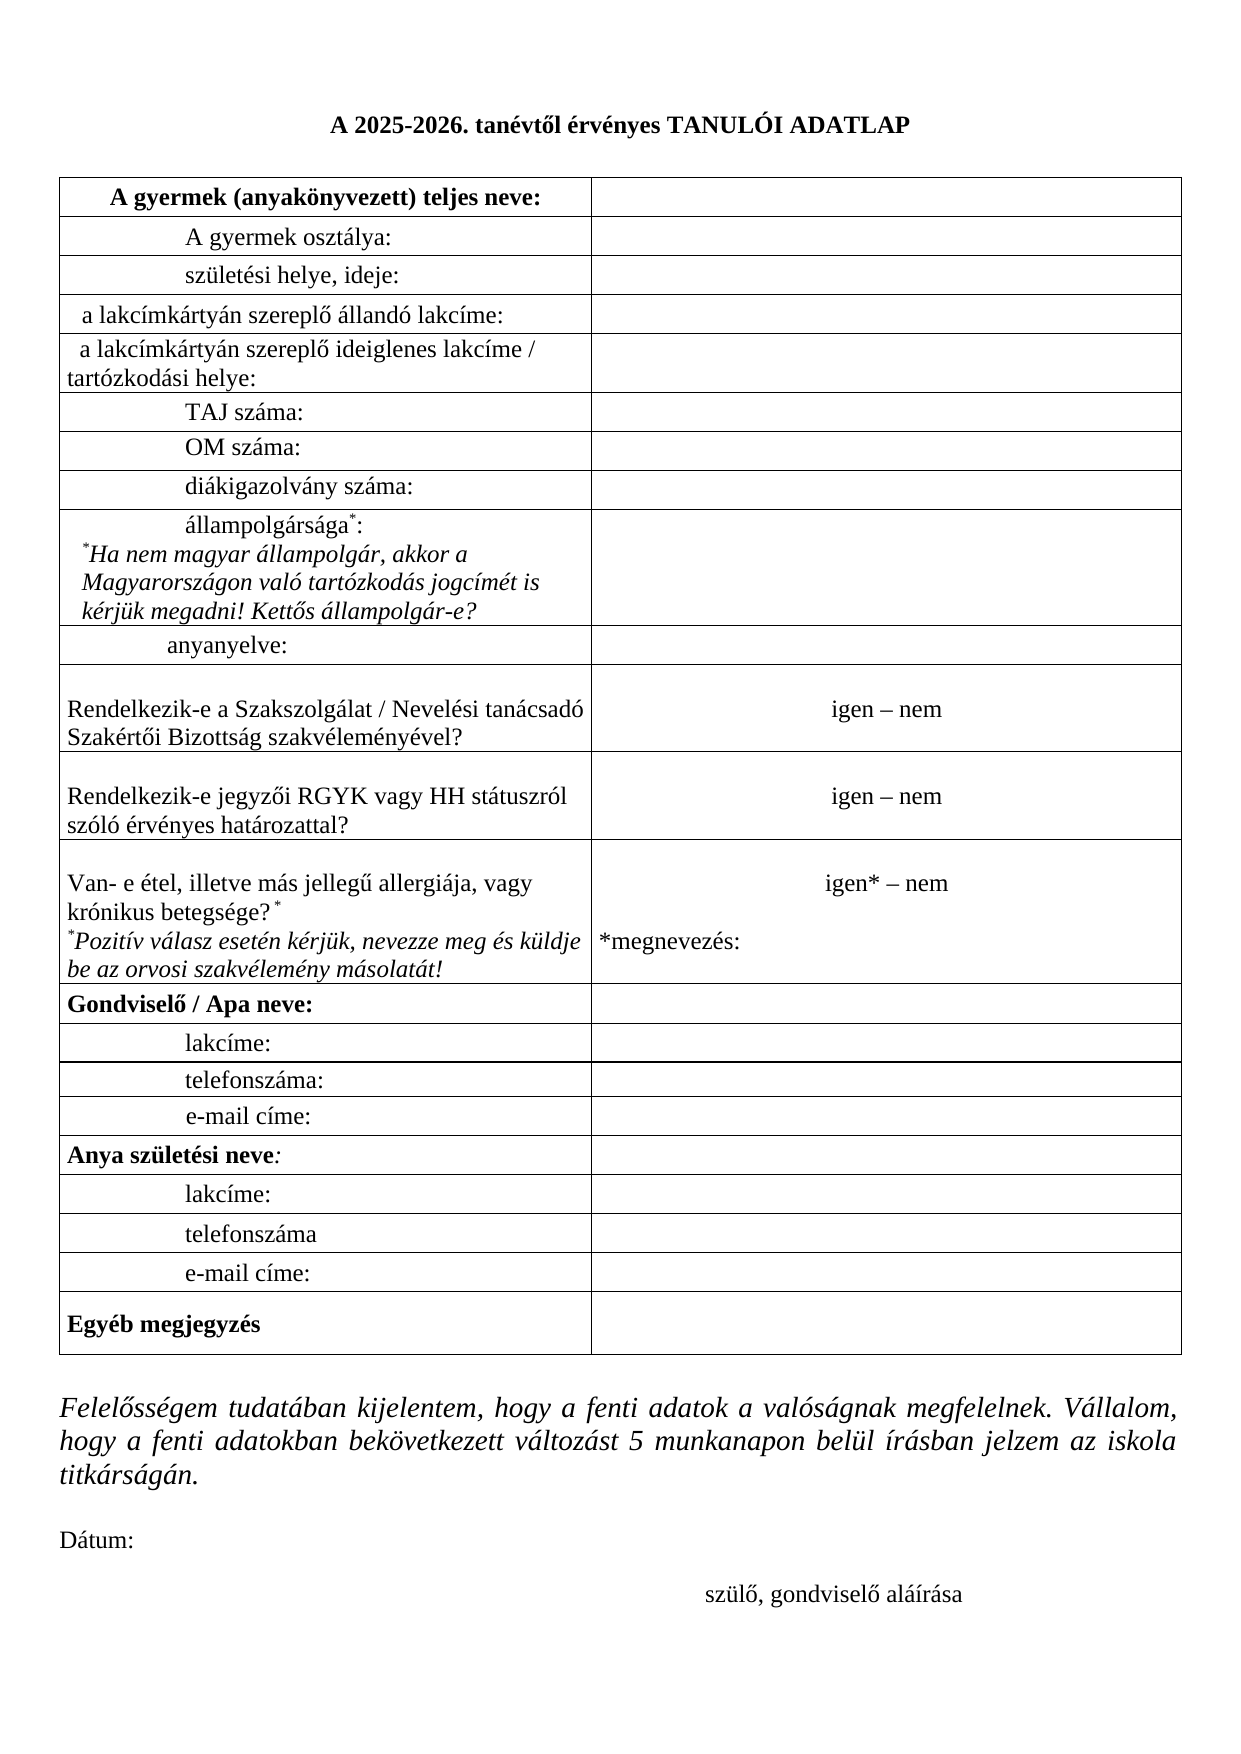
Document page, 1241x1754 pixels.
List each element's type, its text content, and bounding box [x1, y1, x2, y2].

table_cell telefonszáma [60, 1214, 591, 1252]
table_cell Van- e étel, illetve más jellegű allergiája, vagy krónikus betegsége? * *Pozitív válasz esetén kérjük, nevezze meg és küldje be az orvosi szakvélemény másolatát! [60, 840, 591, 983]
table_cell igen – nem [592, 665, 1181, 751]
table_cell diákigazolvány száma: [60, 471, 591, 509]
table_cell a lakcímkártyán szereplő ideiglenes lakcíme / tartózkodási helye: [60, 334, 591, 392]
table_cell e-mail címe: [60, 1253, 591, 1291]
table_cell anyanyelve: [60, 626, 591, 664]
table_cell [592, 256, 1181, 294]
table_cell [592, 1214, 1181, 1252]
text Felelősségem tudatában kijelentem, hogy a fenti adatok a valóságnak megfelelnek. Vállalom, hogy a fenti adatokban bekövetkezett változást 5 munkanapon belül írásban jelzem az iskola titkárságán. [59, 1390, 1181, 1491]
table_cell [592, 1063, 1181, 1096]
table_cell Rendelkezik-e a Szakszolgálat / Nevelési tanácsadó Szakértői Bizottság szakvéleményével? [60, 665, 591, 751]
table_cell [592, 626, 1181, 664]
table_cell A gyermek osztálya: [60, 217, 591, 255]
table_cell [592, 510, 1181, 625]
table_cell lakcíme: [60, 1175, 591, 1213]
text szülő, gondviselő aláírása [486, 1579, 1181, 1608]
table_cell [592, 471, 1181, 509]
table_cell Gondviselő / Apa neve: [60, 984, 591, 1022]
table_cell [592, 1136, 1181, 1174]
table_cell [592, 1253, 1181, 1291]
table_cell a lakcímkártyán szereplő állandó lakcíme: [60, 295, 591, 333]
table_cell születési helye, ideje: [60, 256, 591, 294]
table_cell állampolgársága*: *Ha nem magyar állampolgár, akkor a Magyarországon való tartózkodás jogcímét is kérjük megadni! Kettős állampolgár-e? [60, 510, 591, 625]
table_cell igen – nem [592, 752, 1181, 838]
table_cell [592, 334, 1181, 392]
table_cell [592, 1175, 1181, 1213]
table_cell igen* – nem *megnevezés: [592, 840, 1181, 983]
table_cell [592, 393, 1181, 431]
table_cell TAJ száma: [60, 393, 591, 431]
table_cell [592, 432, 1181, 470]
table_cell [592, 217, 1181, 255]
table_cell [592, 295, 1181, 333]
table_header A gyermek (anyakönyvezett) teljes neve: [60, 178, 591, 216]
table_cell e-mail címe: [60, 1097, 591, 1135]
table_cell [592, 1024, 1181, 1061]
table_cell [592, 1097, 1181, 1135]
table_cell Anya születési neve: [60, 1136, 591, 1174]
table_cell Rendelkezik-e jegyzői RGYK vagy HH státuszról szóló érvényes határozattal? [60, 752, 591, 838]
table_cell OM száma: [60, 432, 591, 470]
text A 2025-2026. tanévtől érvényes TANULÓI ADATLAP [59, 111, 1181, 139]
table_header [592, 178, 1181, 216]
table_cell lakcíme: [60, 1024, 591, 1061]
table_cell [592, 1292, 1181, 1354]
text Dátum: [59, 1525, 1181, 1554]
table_cell telefonszáma: [60, 1063, 591, 1096]
table_cell [592, 984, 1181, 1022]
table_cell Egyéb megjegyzés [60, 1292, 591, 1354]
